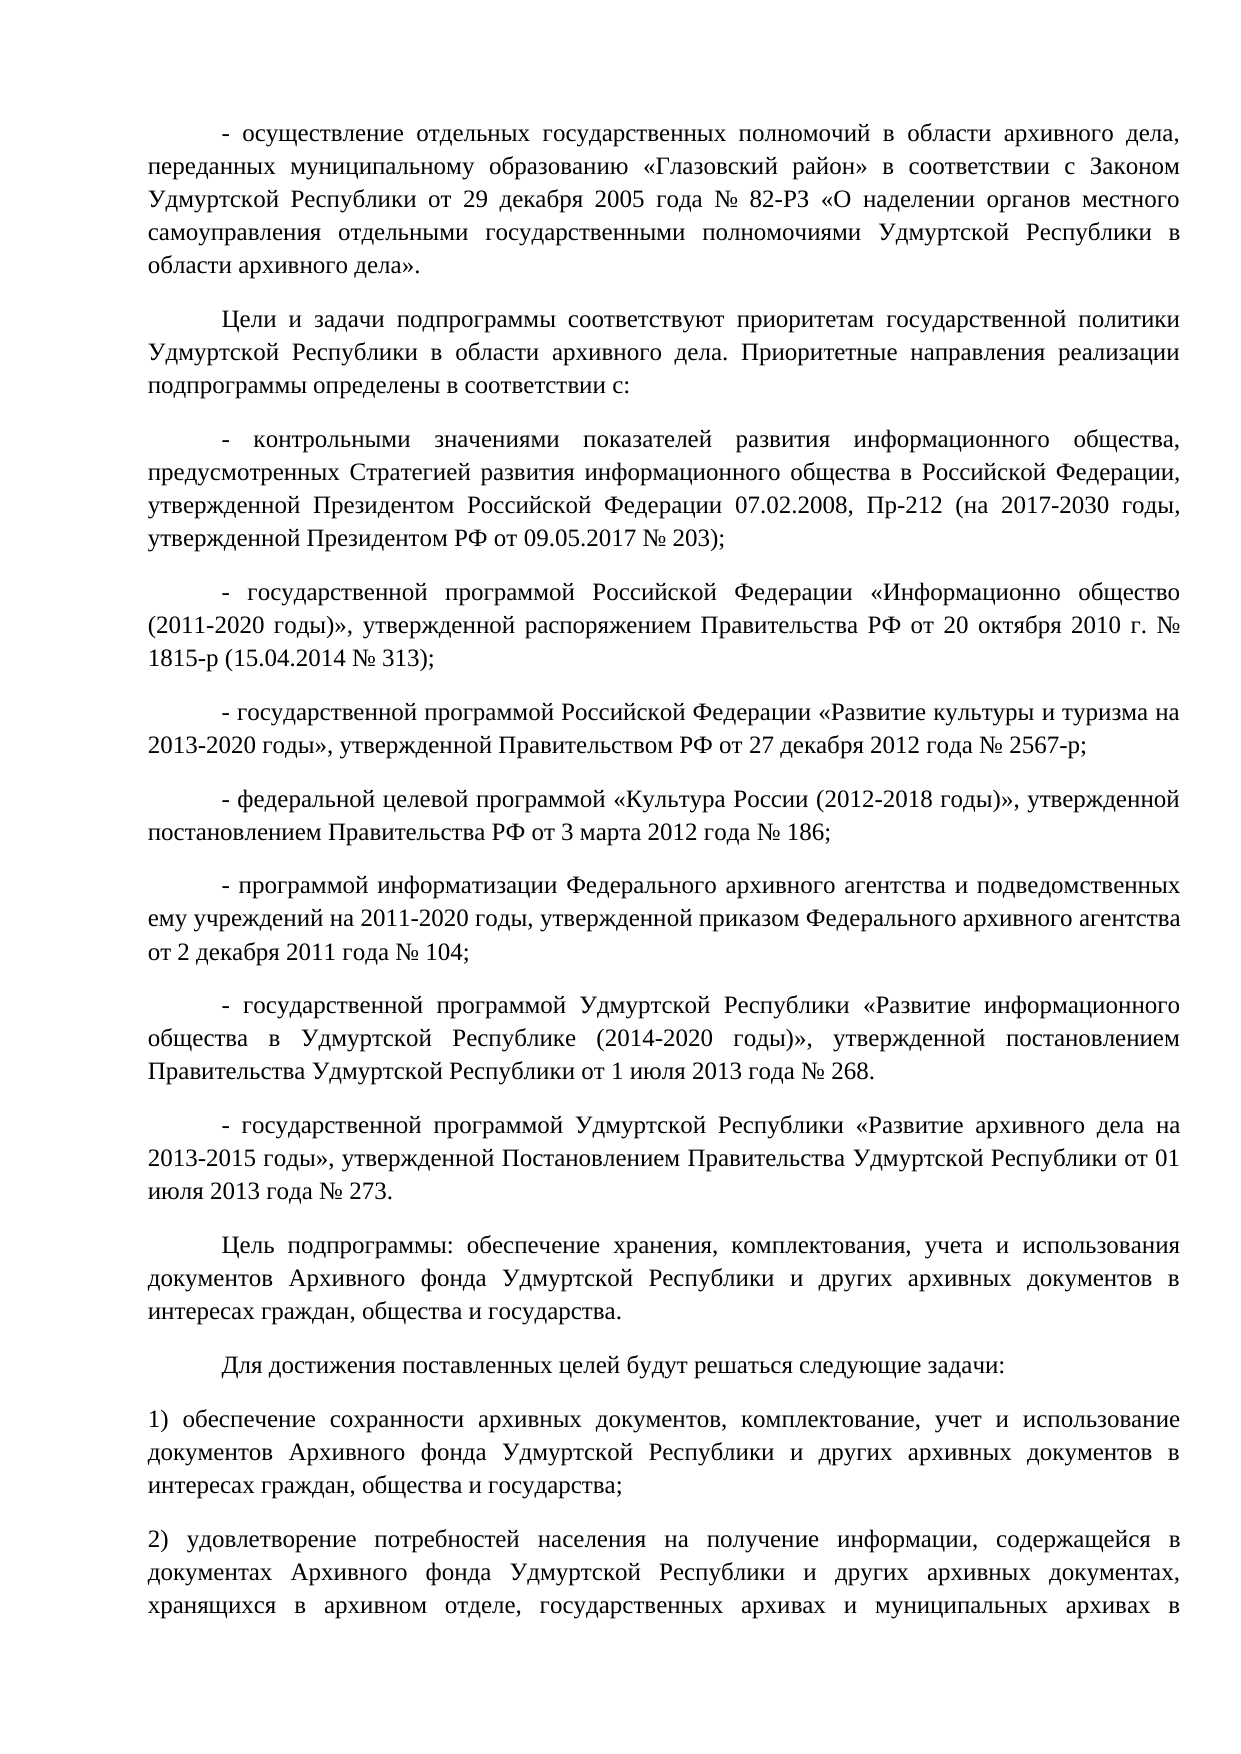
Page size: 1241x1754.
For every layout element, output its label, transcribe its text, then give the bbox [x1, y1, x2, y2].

text Цели и задачи подпрограммы соответствуют приоритетам государственной политики Удмуртской Республики в области архивного дела. Приоритетные направления реализации подпрограммы определены в соответствии с: [148, 304, 1181, 399]
text 1) обеспечение сохранности архивных документов, комплектование, учет и использование документов Архивного фонда Удмуртской Республики и других архивных документов в интересах граждан, общества и государства; [148, 1404, 1181, 1499]
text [148, 1524, 1181, 1619]
text - контрольными значениями показателей развития информационного общества, предусмотренных Стратегией развития информационного общества в Российской Федерации, утвержденной Президентом Российской Федерации 07.02.2008, Пр-212 (на 2017-2030 годы, утвержденной Президентом РФ от 09.05.2017 № 203); [148, 424, 1181, 552]
text - федеральной целевой программой «Культура России (2012-2018 годы)», утвержденной постановлением Правительства РФ от 3 марта 2012 года № 186; [148, 784, 1181, 845]
text Для достижения поставленных целей будут решаться следующие задачи: [148, 1350, 1181, 1379]
text - осуществление отдельных государственных полномочий в области архивного дела, переданных муниципальному образованию «Глазовский район» в соответствии с Законом Удмуртской Республики от 29 декабря 2005 года № 82-РЗ «О наделении органов местного самоуправления отдельными государственными полномочиями Удмуртской Республики в области архивного дела». [148, 118, 1181, 279]
text - государственной программой Удмуртской Республики «Развитие архивного дела на 2013-2015 годы», утвержденной Постановлением Правительства Удмуртской Республики от 01 июля 2013 года № 273. [148, 1110, 1181, 1205]
text - государственной программой Удмуртской Республики «Развитие информационного общества в Удмуртской Республике (2014-2020 годы)», утвержденной постановлением Правительства Удмуртской Республики от 1 июля 2013 года № 268. [148, 990, 1181, 1085]
text Цель подпрограммы: обеспечение хранения, комплектования, учета и использования документов Архивного фонда Удмуртской Республики и других архивных документов в интересах граждан, общества и государства. [148, 1230, 1181, 1325]
text - государственной программой Российской Федерации «Развитие культуры и туризма на 2013-2020 годы», утвержденной Правительством РФ от 27 декабря 2012 года № 2567-р; [148, 697, 1181, 758]
text - государственной программой Российской Федерации «Информационно общество (2011-2020 годы)», утвержденной распоряжением Правительства РФ от 20 октября 2010 г. № 1815-р (15.04.2014 № 313); [148, 577, 1181, 672]
text - программой информатизации Федерального архивного агентства и подведомственных ему учреждений на 2011-2020 годы, утвержденной приказом Федерального архивного агентства от 2 декабря 2011 года № 104; [148, 871, 1181, 965]
